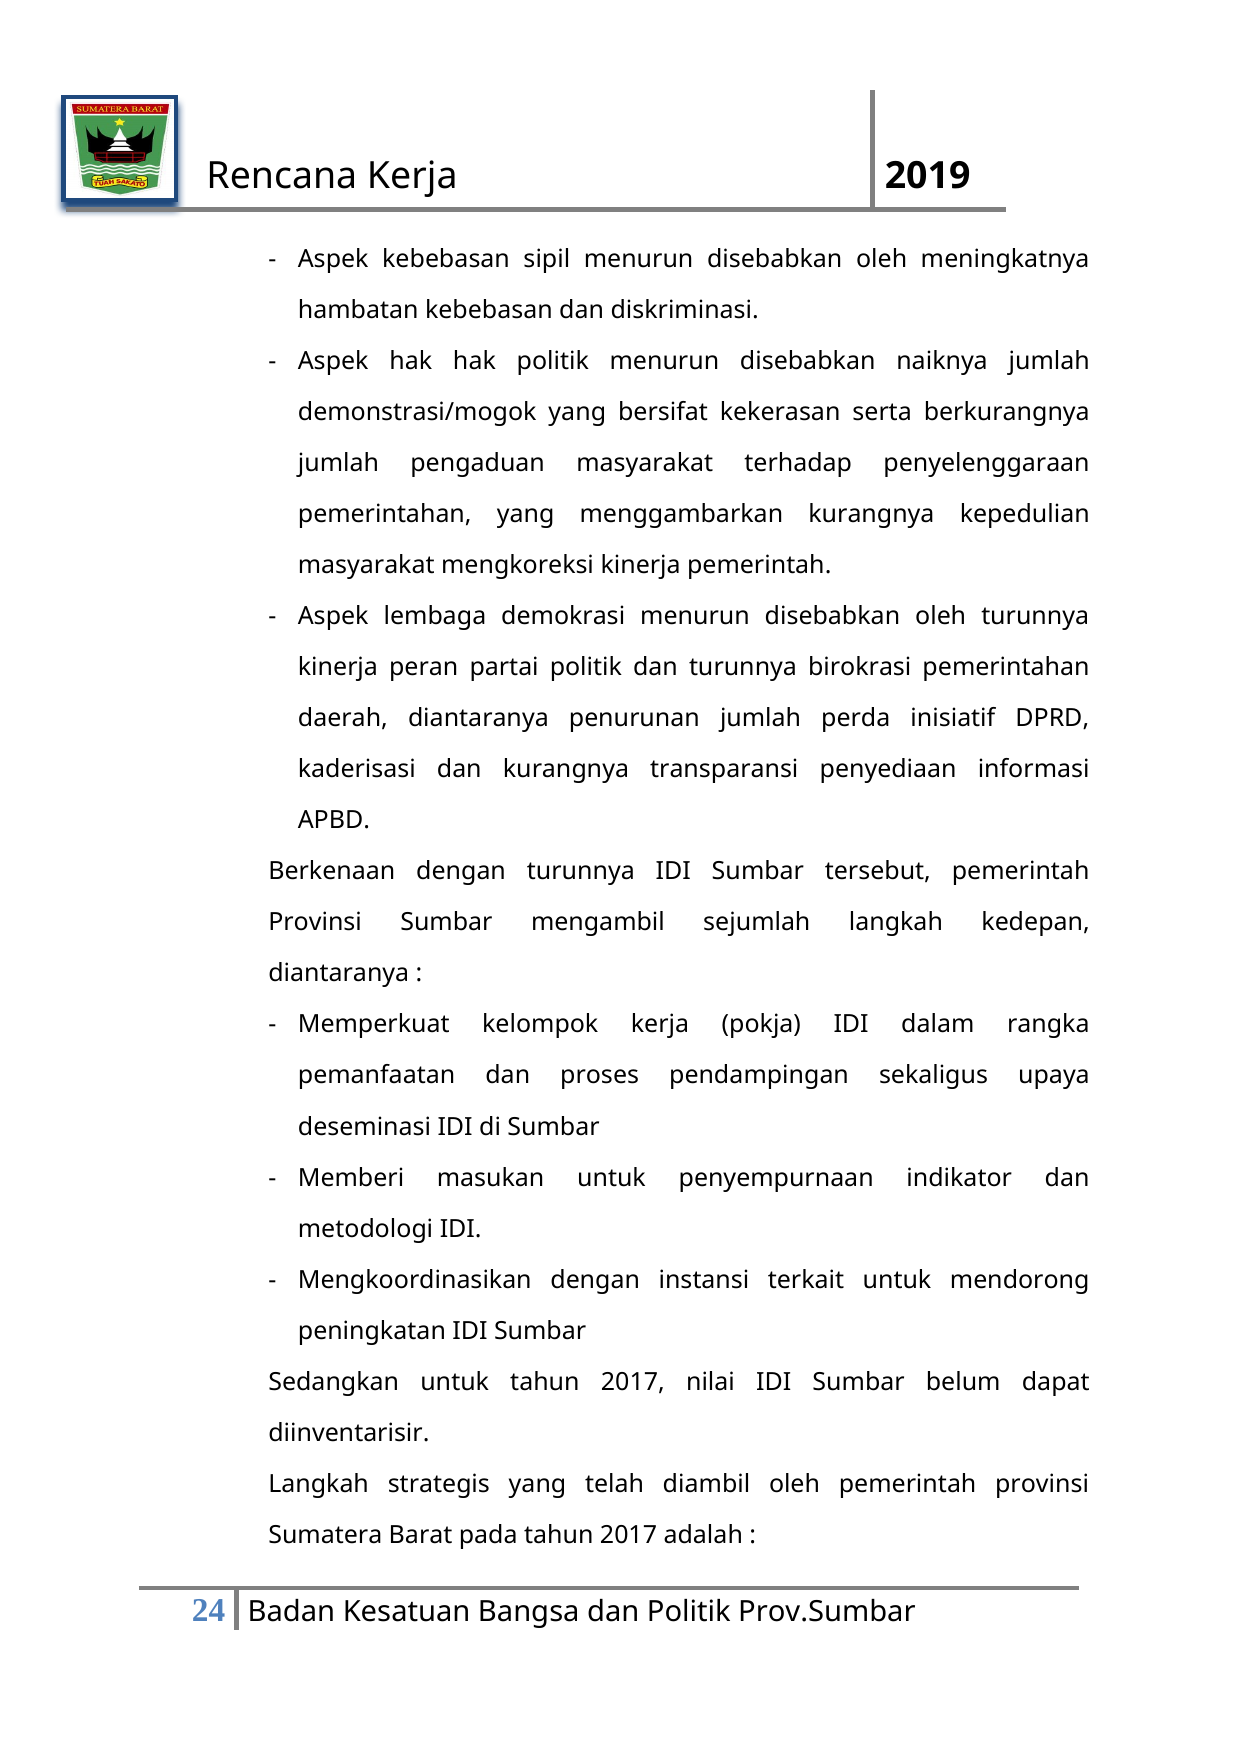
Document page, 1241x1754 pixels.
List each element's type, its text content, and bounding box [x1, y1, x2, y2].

list Aspek hak hak politik menurun disebabkan naiknya jumlah demonstrasi/mogok yang bersifat kekerasan serta berkurangnya jumlah pengaduan masyarakat terhadap penyelenggaraan pemerintahan, yang menggambarkan kurangnya kepedulian masyarakat mengkoreksi kinerja pemerintah. [268, 343, 1090, 581]
list Mengkoordinasikan dengan instansi terkait untuk mendorong peningkatan IDI Sumbar [268, 1261, 1090, 1346]
list Langkah strategis yang telah diambil oleh pemerintah provinsi Sumatera Barat pada tahun 2017 adalah : [268, 1466, 1090, 1551]
list Memperkuat kelompok kerja (pokja) IDI dalam rangka pemanfaatan dan proses pendampingan sekaligus upaya deseminasi IDI di Sumbar [268, 1006, 1090, 1142]
list Memberi masukan untuk penyempurnaan indikator dan metodologi IDI. [268, 1159, 1090, 1244]
list Aspek kebebasan sipil menurun disebabkan oleh meningkatnya hambatan kebebasan dan diskriminasi. [268, 241, 1090, 326]
picture [66, 99, 174, 198]
list Sedangkan untuk tahun 2017, nilai IDI Sumbar belum dapat diinventarisir. [268, 1363, 1090, 1448]
text Berkenaan dengan turunnya IDI Sumbar tersebut, pemerintah Provinsi Sumbar mengambil sejumlah langkah kedepan, diantaranya : [268, 853, 1090, 989]
list Aspek lembaga demokrasi menurun disebabkan oleh turunnya kinerja peran partai politik dan turunnya birokrasi pemerintahan daerah, diantaranya penurunan jumlah perda inisiatif DPRD, kaderisasi dan kurangnya transparansi penyediaan informasi APBD. [268, 598, 1090, 836]
